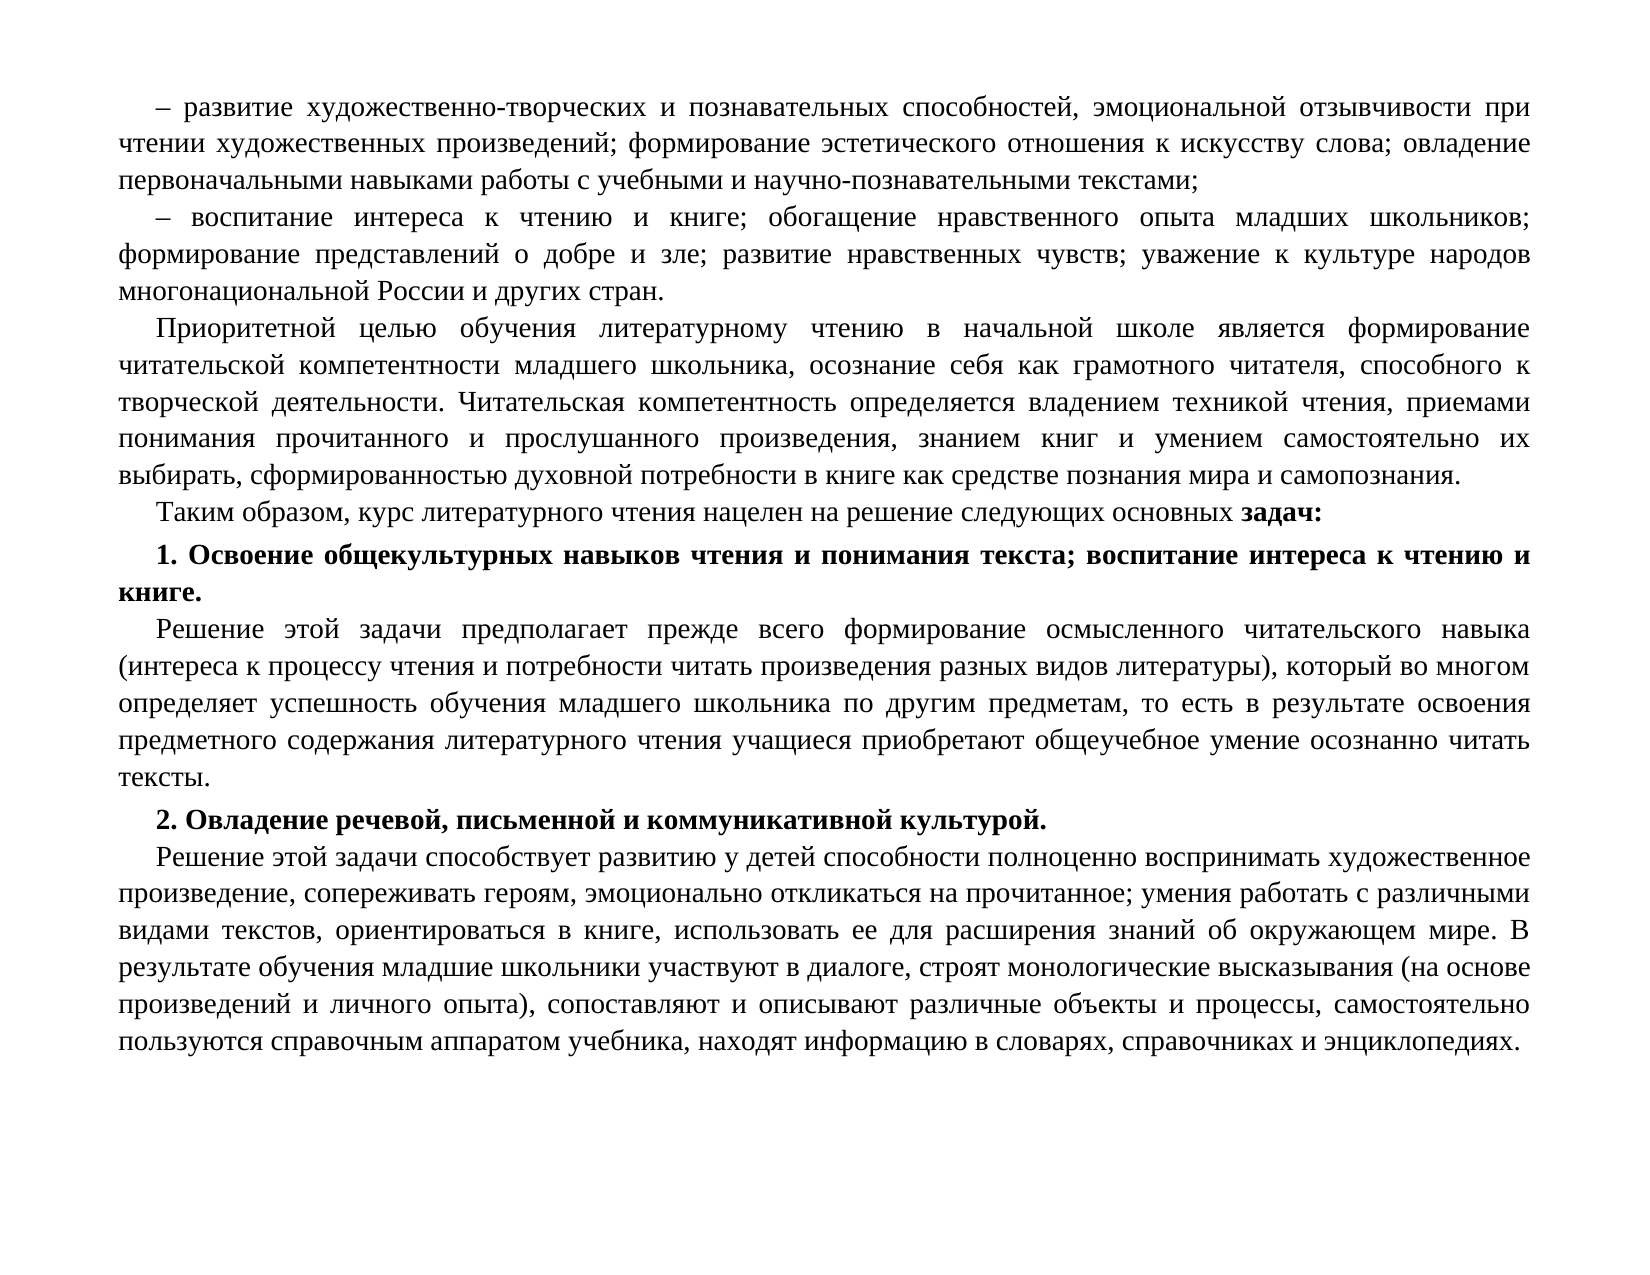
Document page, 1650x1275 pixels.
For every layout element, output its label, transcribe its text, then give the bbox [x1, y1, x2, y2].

text – воспитание интереса к чтению и книге; обогащение нравственного опыта младших школьников; формирование представлений о добре и зле; развитие нравственных чувств; уважение к культуре народов многонациональной России и других стран. [118, 199, 1532, 307]
text 2. Овладение речевой, письменной и коммуникативной культурой. [118, 802, 1532, 835]
text Приоритетной целью обучения литературному чтению в начальной школе является формирование читательской компетентности младшего школьника, осознание себя как грамотного читателя, способного к творческой деятельности. Читательская компетентность определяется владением техникой чтения, приемами понимания прочитанного и прослушанного произведения, знанием книг и умением самостоятельно их выбирать, сформированностью духовной потребности в книге как средстве познания мира и самопознания. [118, 310, 1532, 491]
text 1. Освоение общекультурных навыков чтения и понимания текста; воспитание интереса к чтению и книге. [118, 537, 1532, 608]
text Решение этой задачи предполагает прежде всего формирование осмысленного читательского навыка (интереса к процессу чтения и потребности читать произведения разных видов литературы), который во многом определяет успешность обучения младшего школьника по другим предметам, то есть в результате освоения предметного содержания литературного чтения учащиеся приобретают общеучебное умение осознанно читать тексты. [118, 611, 1532, 792]
text Таким образом, курс литературного чтения нацелен на решение следующих основных задач: [118, 494, 1532, 528]
text Решение этой задачи способствует развитию у детей способности полноценно воспринимать художественное произведение, сопереживать героям, эмоционально откликаться на прочитанное; умения работать с различными видами текстов, ориентироваться в книге, использовать ее для расширения знаний об окружающем мире. В результате обучения младшие школьники участвуют в диалоге, строят монологические высказывания (на основе произведений и личного опыта), сопоставляют и описывают различные объекты и процессы, самостоятельно пользуются справочным аппаратом учебника, находят информацию в словарях, справочниках и энциклопедиях. [118, 839, 1532, 1057]
text – развитие художественно-творческих и познавательных способностей, эмоциональной отзывчивости при чтении художественных произведений; формирование эстетического отношения к искусству слова; овладение первоначальными навыками работы с учебными и научно-познавательными текстами; [118, 89, 1532, 196]
